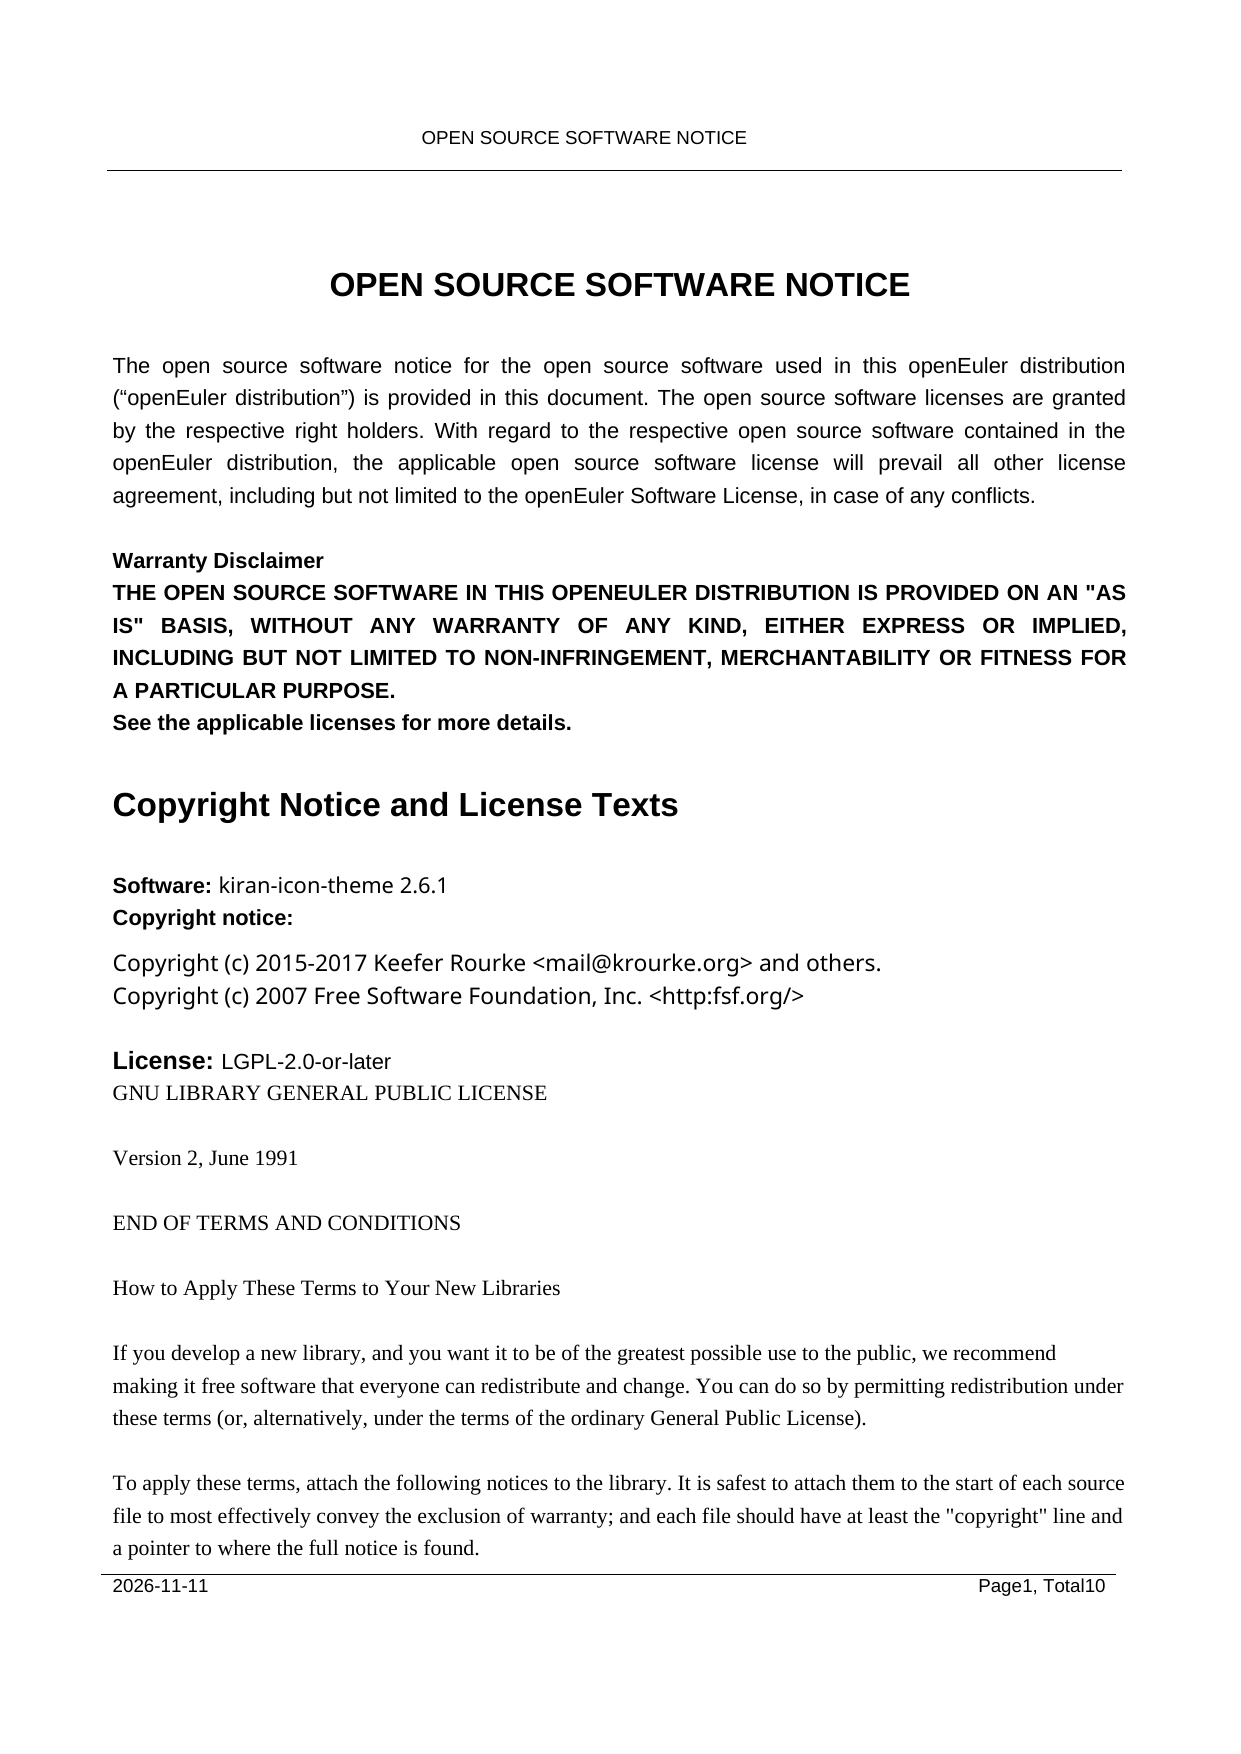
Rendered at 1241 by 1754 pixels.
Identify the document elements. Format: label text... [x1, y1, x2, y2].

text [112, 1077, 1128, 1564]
text THE OPEN SOURCE SOFTWARE IN THIS OPENEULER DISTRIBUTION IS PROVIDED ON AN "AS IS" BASIS, WITHOUT ANY WARRANTY OF ANY KIND, EITHER EXPRESS OR IMPLIED, INCLUDING BUT NOT LIMITED TO NON-INFRINGEMENT, MERCHANTABILITY OR FITNESS FOR A PARTICULAR PURPOSE. See the applicable licenses for more details. [112, 576, 1128, 739]
text Copyright Notice and License Texts [112, 771, 1128, 836]
text Warranty Disclaimer [112, 544, 1128, 576]
text License: LGPL-2.0-or-later [112, 1044, 1128, 1077]
text Copyright (c) 2015-2017 Keefer Rourke <mail@krourke.org> and others. Copyright (c) 2007 Free Software Foundation, Inc. <http:fsf.org/> [112, 947, 1128, 1044]
text Copyright notice: [112, 901, 1128, 934]
text OPEN SOURCE SOFTWARE NOTICE [112, 251, 1128, 316]
title Software: kiran-icon-theme 2.6.1 [112, 869, 1128, 901]
text The open source software notice for the open source software used in this openEuler distribution (“openEuler distribution”) is provided in this document. The open source software licenses are granted by the respective right holders. With regard to the respective open source software contained in the openEuler distribution, the applicable open source software license will prevail all other license agreement, including but not limited to the openEuler Software License, in case of any conflicts. [112, 349, 1128, 511]
